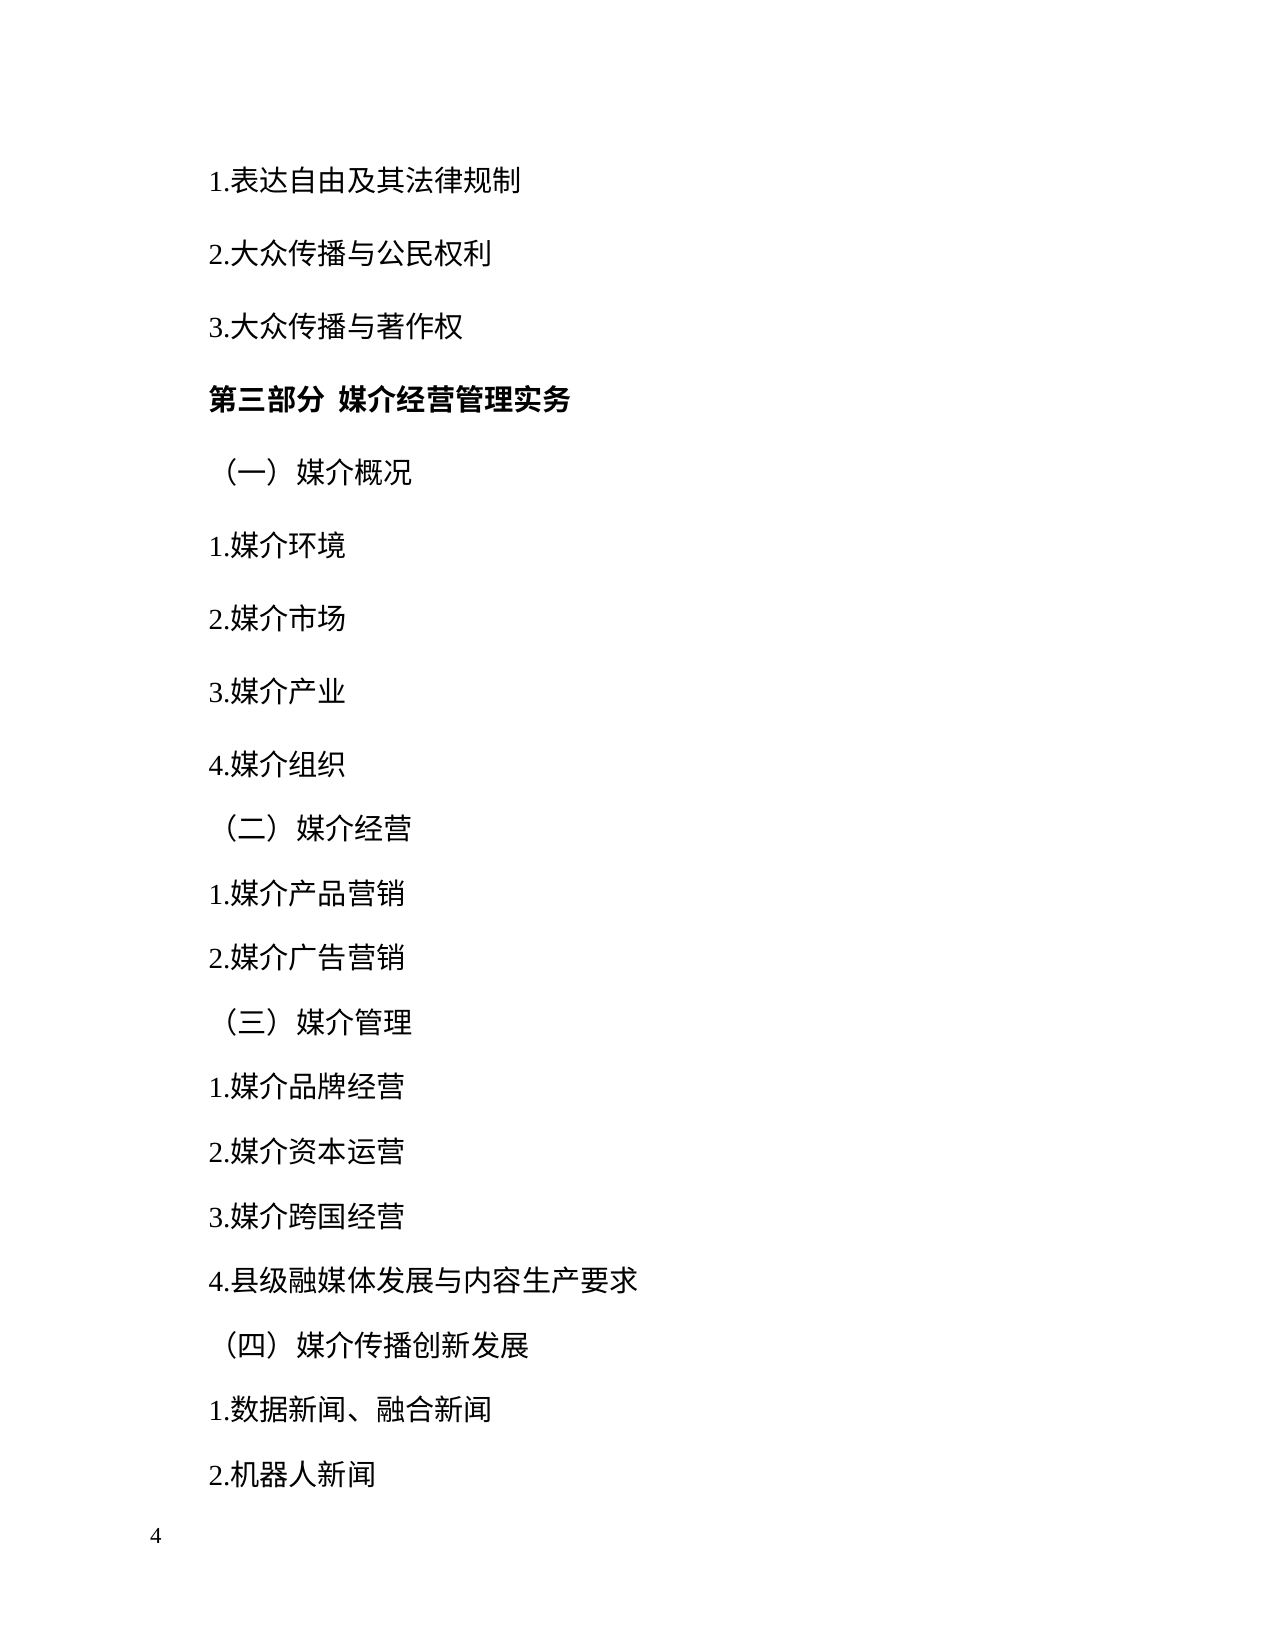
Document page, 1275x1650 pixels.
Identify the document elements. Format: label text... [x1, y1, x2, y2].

text 4.县级融媒体发展与内容生产要求 [150, 1250, 1125, 1302]
text （三）媒介管理 [150, 992, 1125, 1044]
text （四）媒介传播创新发展 [150, 1314, 1125, 1367]
text 3.媒介产业 [150, 660, 1125, 712]
text 2.媒介资本运营 [150, 1121, 1125, 1173]
text 1.媒介产品营销 [150, 862, 1125, 914]
text 2.机器人新闻 [150, 1444, 1125, 1496]
text （二）媒介经营 [150, 798, 1125, 850]
text （一）媒介概况 [150, 442, 1125, 494]
text 第三部分 媒介经营管理实务 [150, 369, 1125, 421]
text 2.媒介市场 [150, 587, 1125, 639]
text 4.媒介组织 [150, 733, 1125, 785]
text 1.媒介环境 [150, 514, 1125, 567]
text 3.媒介跨国经营 [150, 1185, 1125, 1237]
text 2.大众传播与公民权利 [150, 223, 1125, 275]
text 1.表达自由及其法律规制 [150, 150, 1125, 202]
text 1.媒介品牌经营 [150, 1056, 1125, 1108]
text 1.数据新闻、融合新闻 [150, 1379, 1125, 1431]
text 3.大众传播与著作权 [150, 296, 1125, 348]
text 2.媒介广告营销 [150, 927, 1125, 979]
